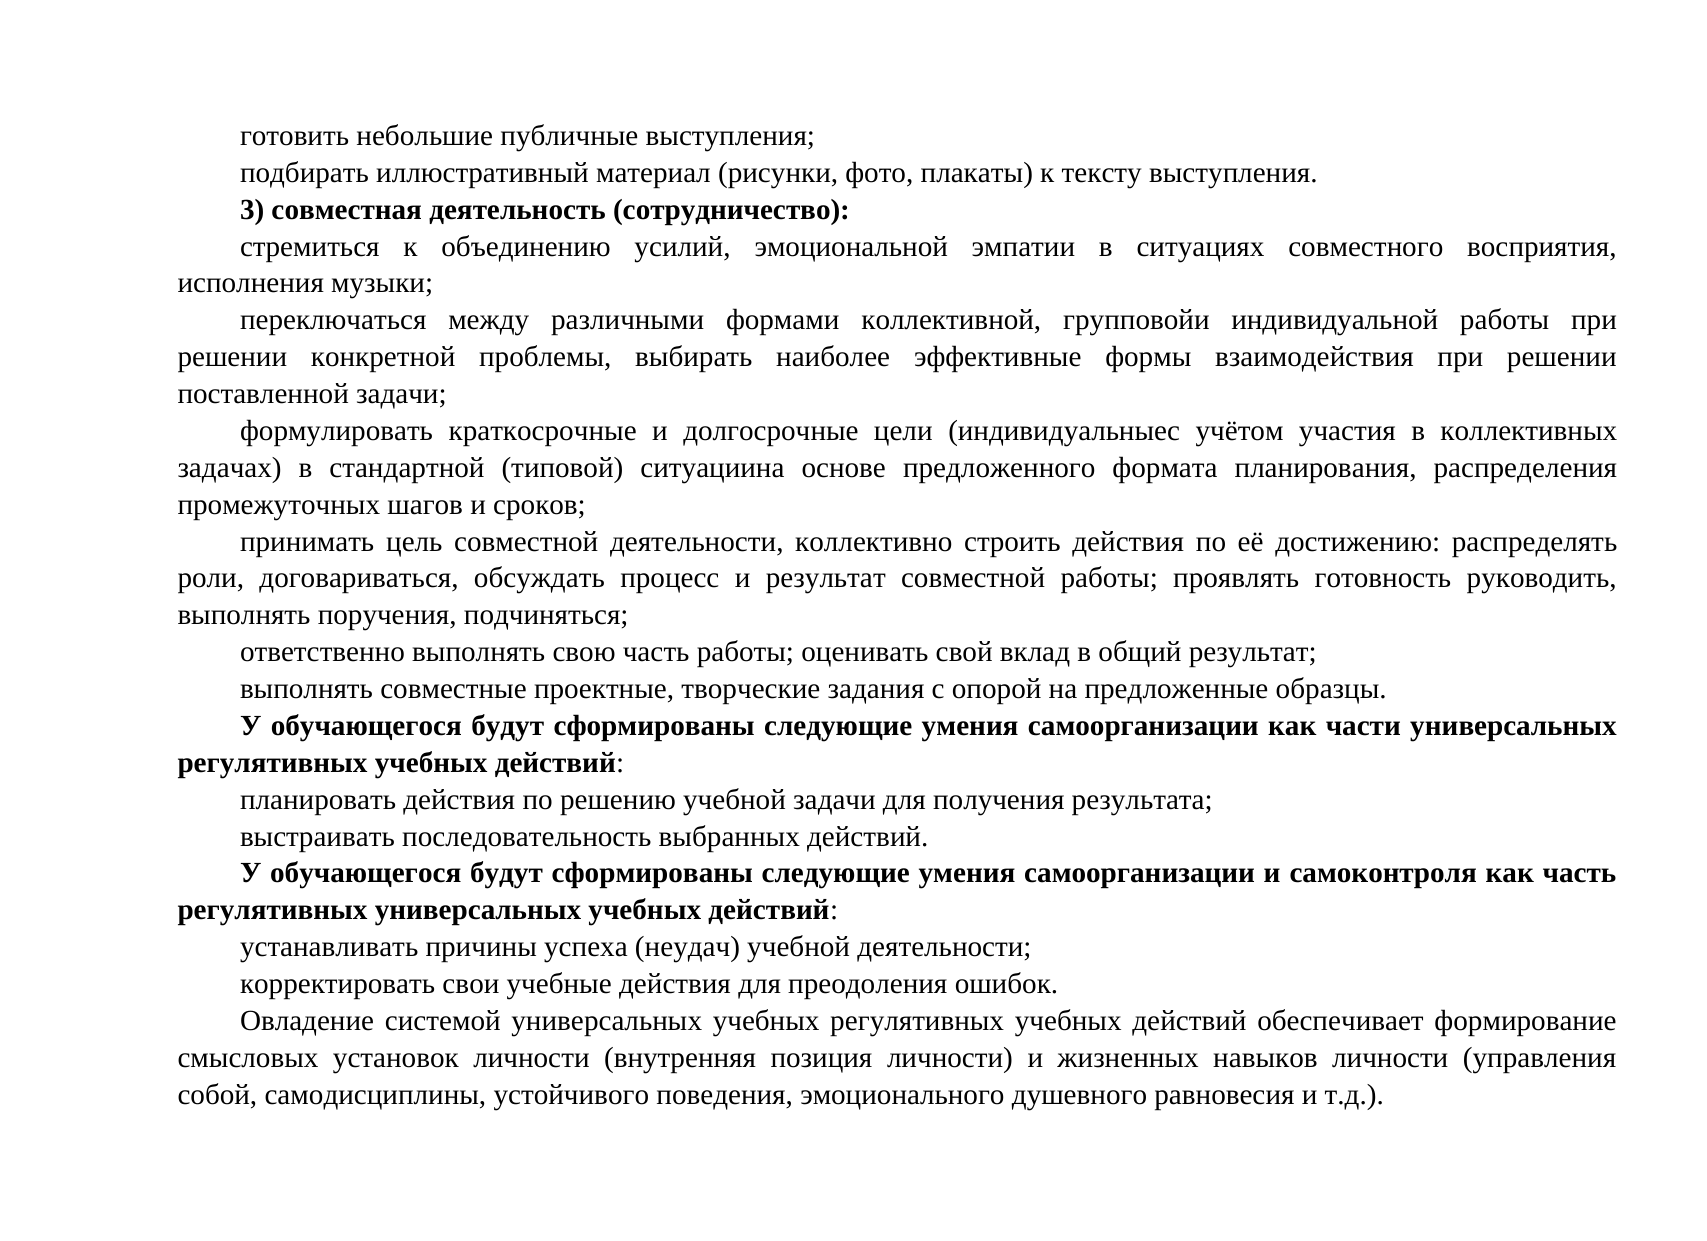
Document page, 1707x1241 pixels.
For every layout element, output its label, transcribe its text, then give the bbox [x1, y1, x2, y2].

text планировать действия по решению учебной задачи для получения результата; [177, 782, 1618, 815]
text Овладение системой универсальных учебных регулятивных учебных действий обеспечивает формирование смысловых установок личности (внутренняя позиция личности) и жизненных навыков личности (управления собой, самодисциплины, устойчивого поведения, эмоционального душевного равновесия и т.д.). [177, 1003, 1618, 1110]
text готовить небольшие публичные выступления; [177, 118, 1618, 152]
text ответственно выполнять свою часть работы; оценивать свой вклад в общий результат; [177, 634, 1618, 668]
text 3) совместная деятельность (сотрудничество): [177, 192, 1618, 225]
text принимать цель совместной деятельности, коллективно строить действия по её достижению: распределять роли, договариваться, обсуждать процесс и результат совместной работы; проявлять готовность руководить, выполнять поручения, подчиняться; [177, 524, 1618, 631]
text выполнять совместные проектные, творческие задания с опорой на предложенные образцы. [177, 671, 1618, 705]
text У обучающегося будут сформированы следующие умения самоорганизации как части универсальных регулятивных учебных действий: [177, 708, 1618, 778]
text выстраивать последовательность выбранных действий. [177, 819, 1618, 852]
text формулировать краткосрочные и долгосрочные цели (индивидуальныес учётом участия в коллективных задачах) в стандартной (типовой) ситуациина основе предложенного формата планирования, распределения промежуточных шагов и сроков; [177, 413, 1618, 520]
text У обучающегося будут сформированы следующие умения самоорганизации и самоконтроля как часть регулятивных универсальных учебных действий: [177, 856, 1618, 926]
text подбирать иллюстративный материал (рисунки, фото, плакаты) к тексту выступления. [177, 155, 1618, 188]
text стремиться к объединению усилий, эмоциональной эмпатии в ситуациях совместного восприятия, исполнения музыки; [177, 229, 1618, 299]
text корректировать свои учебные действия для преодоления ошибок. [177, 966, 1618, 1000]
text переключаться между различными формами коллективной, групповойи индивидуальной работы при решении конкретной проблемы, выбирать наиболее эффективные формы взаимодействия при решении поставленной задачи; [177, 302, 1618, 410]
text устанавливать причины успеха (неудач) учебной деятельности; [177, 929, 1618, 963]
